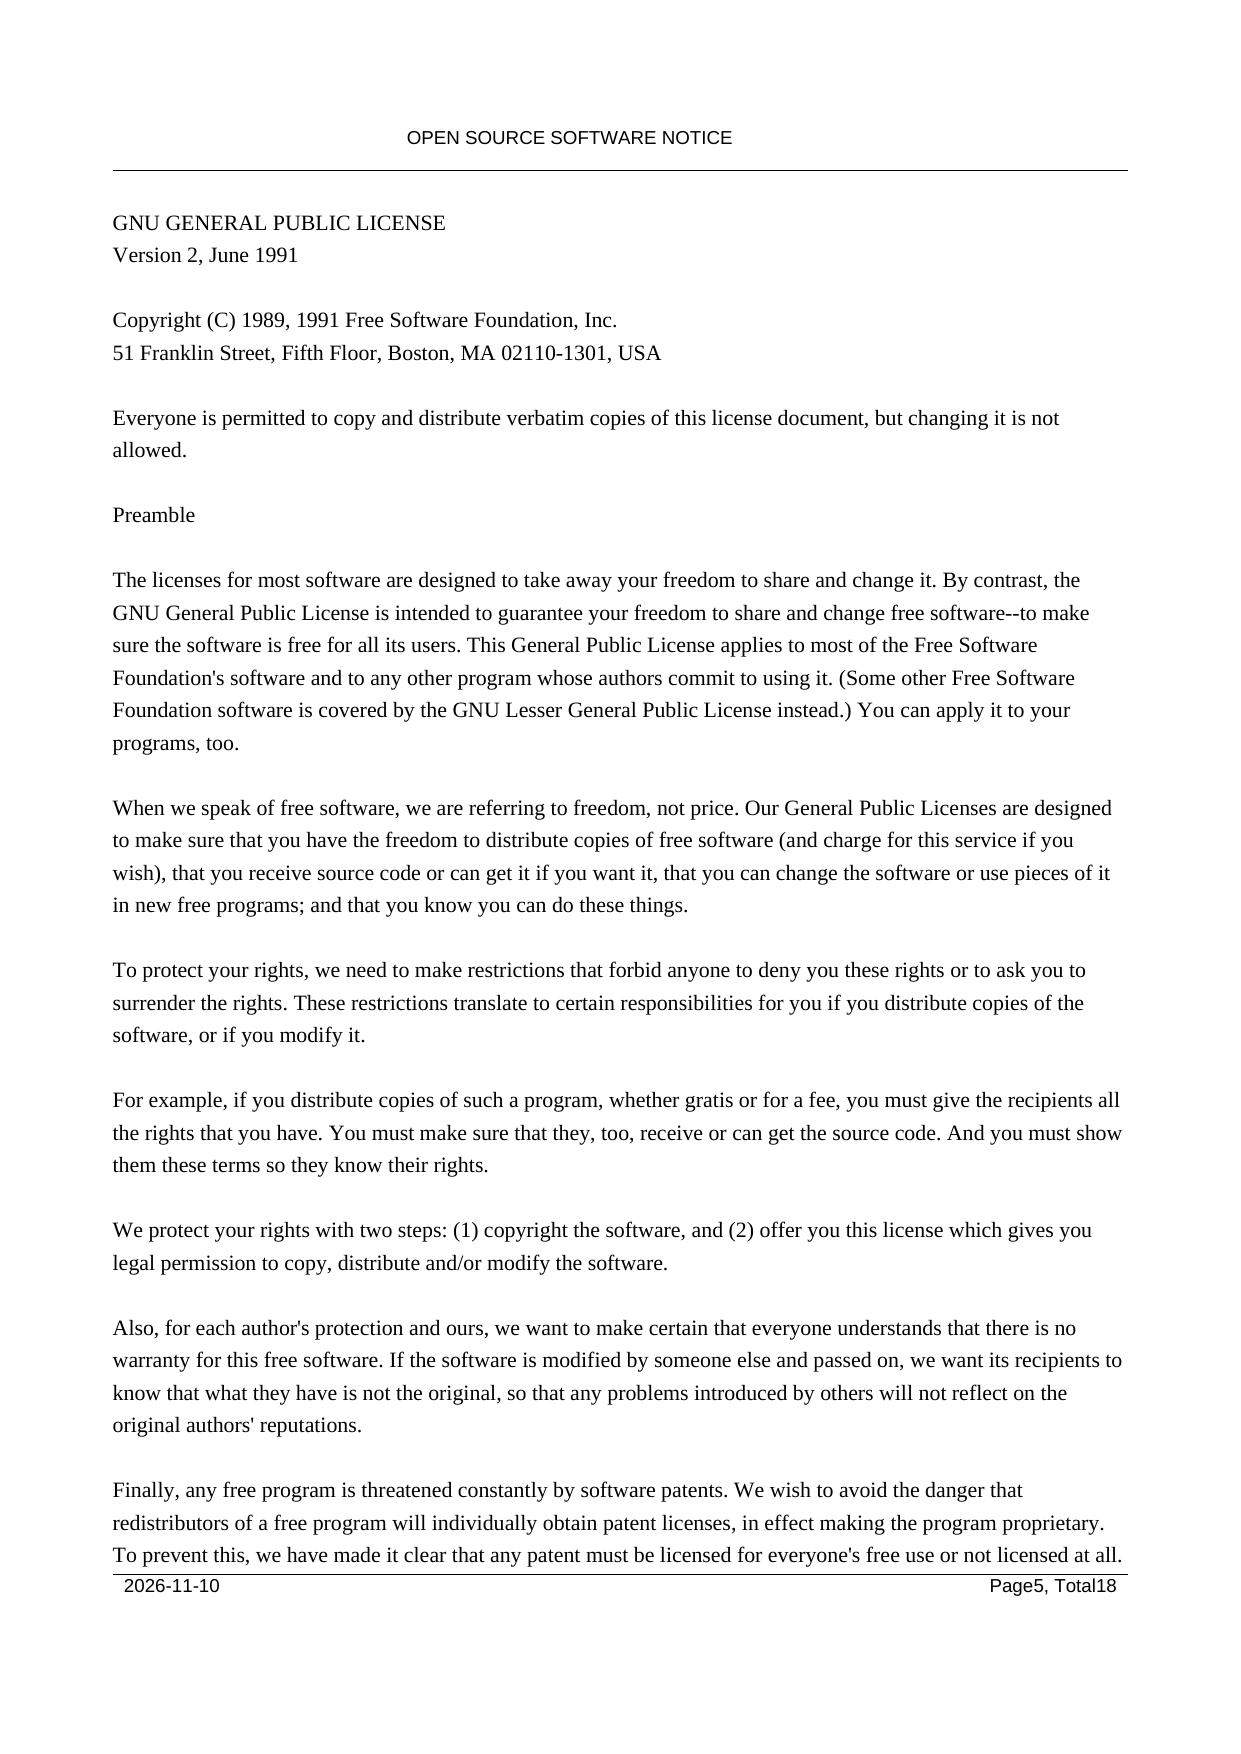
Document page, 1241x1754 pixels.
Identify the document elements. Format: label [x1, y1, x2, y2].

text [112, 206, 1128, 1571]
